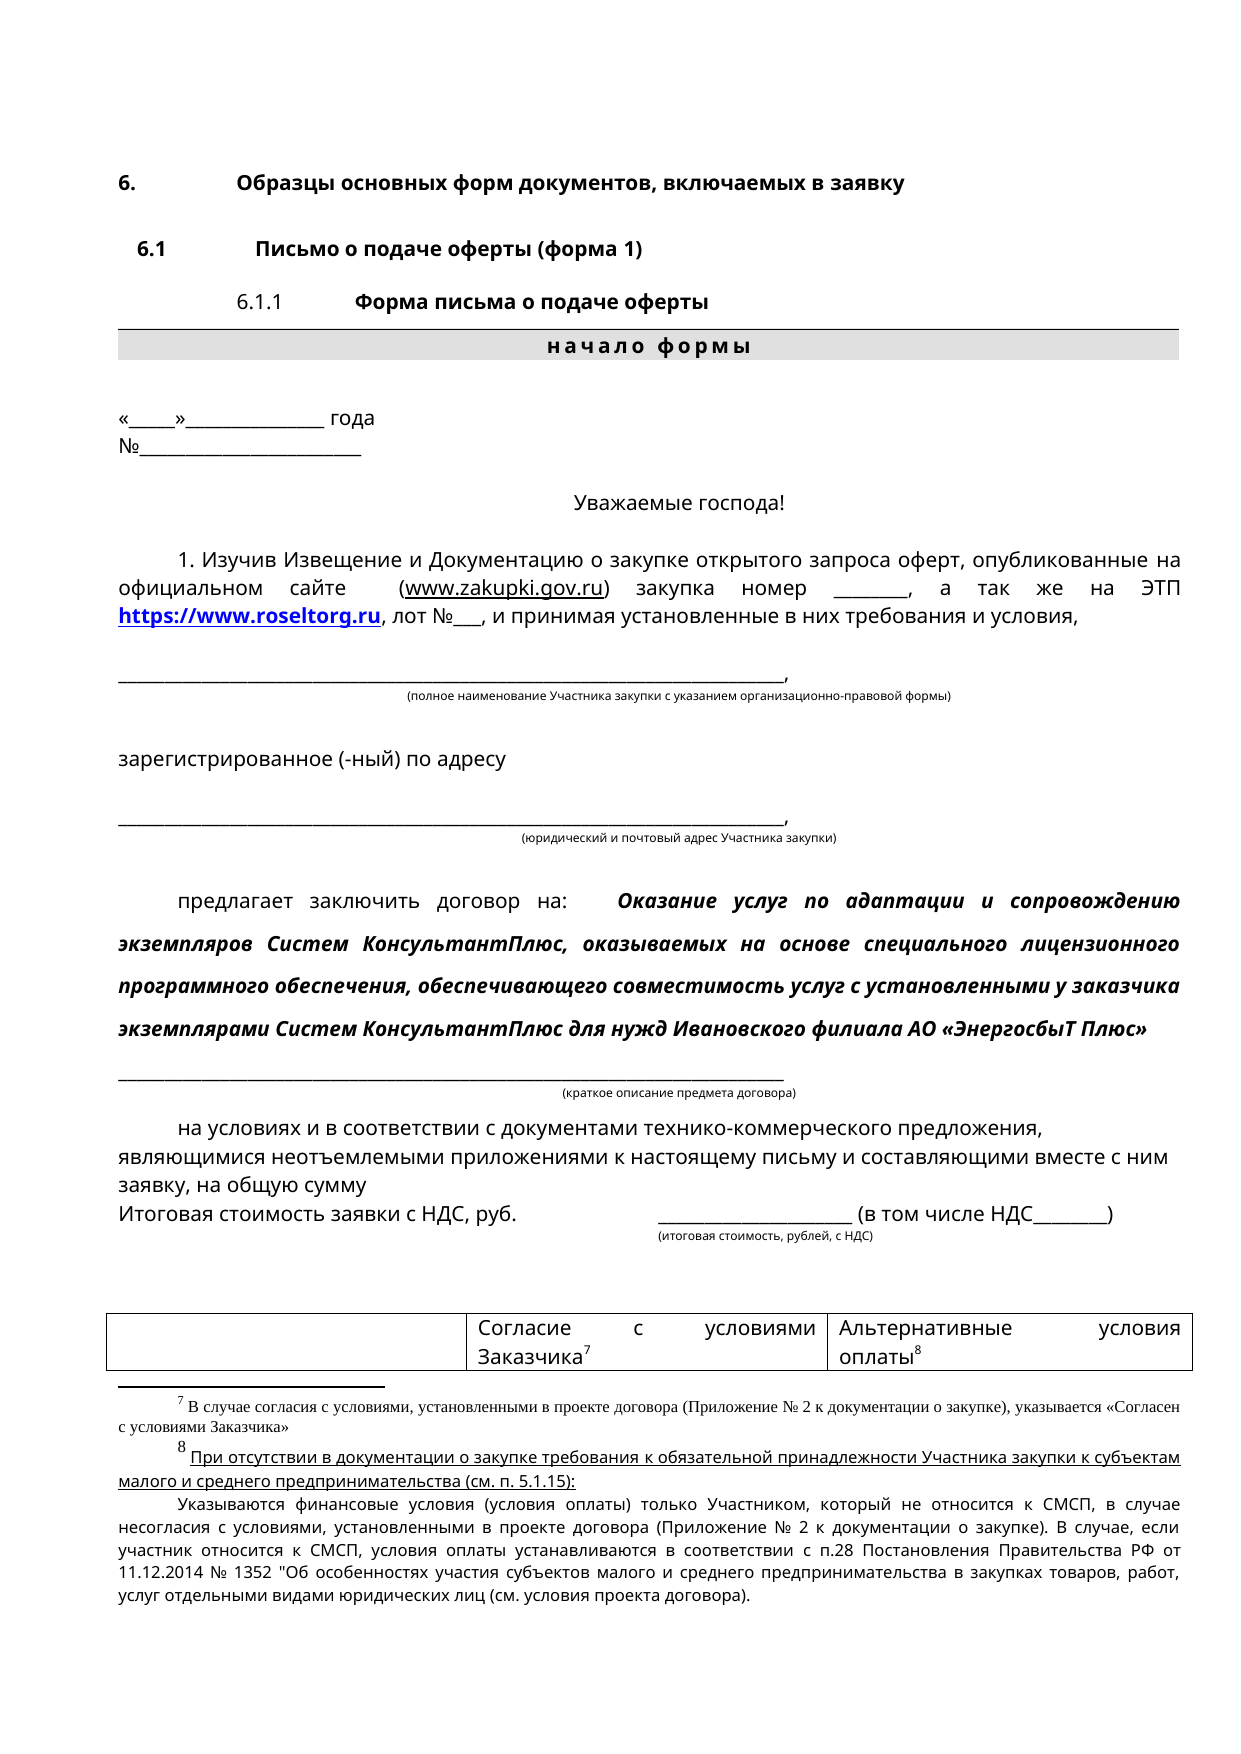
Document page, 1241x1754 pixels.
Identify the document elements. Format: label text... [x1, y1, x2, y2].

text зарегистрированное (-ный) по адресу [118, 744, 1181, 772]
table_header Итоговая стоимость заявки с НДС, руб. [107, 1199, 647, 1256]
text (юридический и почтовый адрес Участника закупки) [118, 829, 1181, 858]
text (полное наименование Участника закупки с указанием организационно-правовой формы) [118, 687, 1181, 715]
text Уважаемые господа! [118, 488, 1181, 516]
text предлагает заключить договор на: Оказание услуг по адаптации и сопровождению экземпляров Систем КонсультантПлюс, оказываемых на основе специального лицензионного программного обеспечения, обеспечивающего совместимость услуг с установленными у заказчика экземплярами Систем КонсультантПлюс для нужд Ивановского филиала АО «ЭнергосбыТ Плюс» [118, 886, 1181, 1042]
subtitle Образцы основных форм документов, включаемых в заявку [118, 168, 1181, 197]
table_header [107, 1314, 466, 1370]
text начало формы [118, 330, 1179, 360]
text 1. Изучив Извещение и Документацию о закупке открытого запроса оферт, опубликованные на официальном сайте (www.zakupki.gov.ru) закупка номер ________, а так же на ЭТП https://www.roseltorg.ru, лот №___, и принимая установленные в них требования и условия, [118, 545, 1181, 630]
text «_____»_______________ года [118, 403, 635, 431]
text Форма письма о подаче оферты [236, 287, 1181, 316]
subtitle Письмо о подаче оферты (форма 1) [137, 234, 1181, 262]
text (краткое описание предмета договора) [118, 1085, 1181, 1113]
text №________________________ [118, 431, 635, 459]
table_header _____________________ (в том числе НДС________) (итоговая стоимость, рублей, с НДС) [647, 1199, 1187, 1256]
text ________________________________________________________________________ [118, 1056, 1181, 1085]
table_header Альтернативные условия оплаты [828, 1314, 1192, 1370]
text ________________________________________________________________________, [118, 658, 1181, 687]
table_header Согласие с условиями Заказчика [467, 1314, 827, 1370]
text ________________________________________________________________________, [118, 801, 1181, 829]
text на условиях и в соответствии с документами технико-коммерческого предложения, являющимися неотъемлемыми приложениями к настоящему письму и составляющими вместе с ним заявку, на общую сумму [118, 1113, 1181, 1199]
